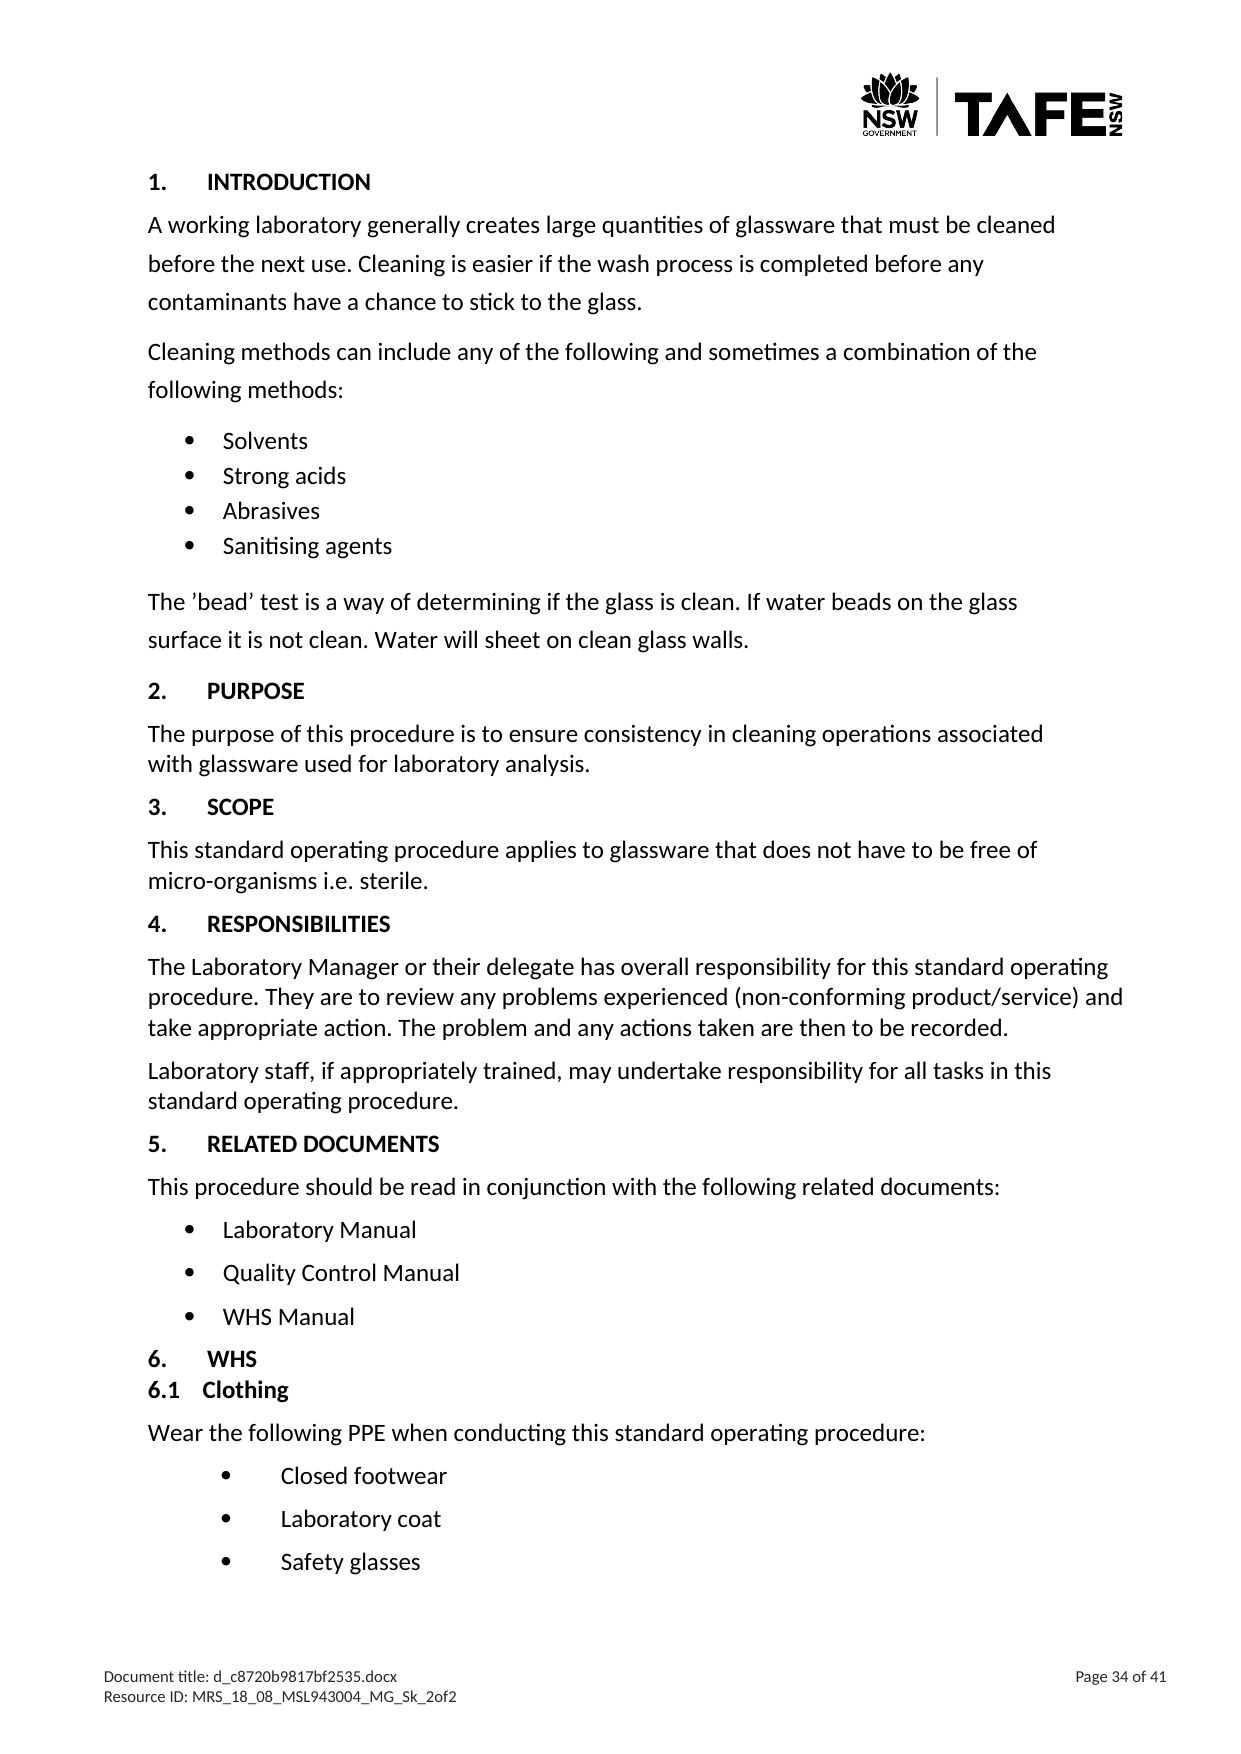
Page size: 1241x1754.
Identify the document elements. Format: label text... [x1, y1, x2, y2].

list Abrasives [185, 495, 1092, 526]
list Clothing [148, 1374, 1092, 1405]
picture [861, 71, 1123, 137]
list Solvents [185, 425, 1092, 456]
list Laboratory Manual [185, 1214, 1092, 1245]
text This standard operating procedure applies to glassware that does not have to be free of micro-organisms i.e. sterile. [148, 834, 1092, 895]
text This procedure should be read in conjunction with the following related documents: [148, 1172, 1092, 1202]
list Closed footwear [222, 1460, 1092, 1491]
subtitle SCOPE [148, 791, 1092, 822]
subtitle RELATED DOCUMENTS [148, 1128, 1092, 1159]
text Cleaning methods can include any of the following and sometimes a combination of the following methods: [148, 336, 1092, 405]
text The ’bead’ test is a way of determining if the glass is clean. If water beads on the glass surface it is not clean. Water will sheet on clean glass walls. [148, 586, 1092, 655]
list Strong acids [185, 460, 1092, 491]
list Laboratory coat [222, 1503, 1092, 1534]
subtitle PURPOSE [148, 675, 1092, 705]
text A working laboratory generally creates large quantities of glassware that must be cleaned before the next use. Cleaning is easier if the wash process is completed before any contaminants have a chance to stick to the glass. [148, 209, 1092, 316]
text Wear the following PPE when conducting this standard operating procedure: [148, 1417, 1092, 1448]
list WHS [148, 1344, 1092, 1374]
text The Laboratory Manager or their delegate has overall responsibility for this standard operating procedure. They are to review any problems experienced (non-conforming product/service) and take appropriate action. The problem and any actions taken are then to be recorded. [148, 951, 1142, 1042]
list Sanitising agents [185, 530, 1092, 561]
list Safety glasses [222, 1546, 1092, 1577]
text Laboratory staff, if appropriately trained, may undertake responsibility for all tasks in this standard operating procedure. [148, 1055, 1142, 1116]
list WHS Manual [185, 1301, 1092, 1331]
list Quality Control Manual [185, 1258, 1092, 1288]
subtitle RESPONSIBILITIES [148, 908, 1092, 938]
subtitle INTRODUCTION [148, 167, 1092, 197]
text The purpose of this procedure is to ensure consistency in cleaning operations associated with glassware used for laboratory analysis. [148, 718, 1092, 779]
